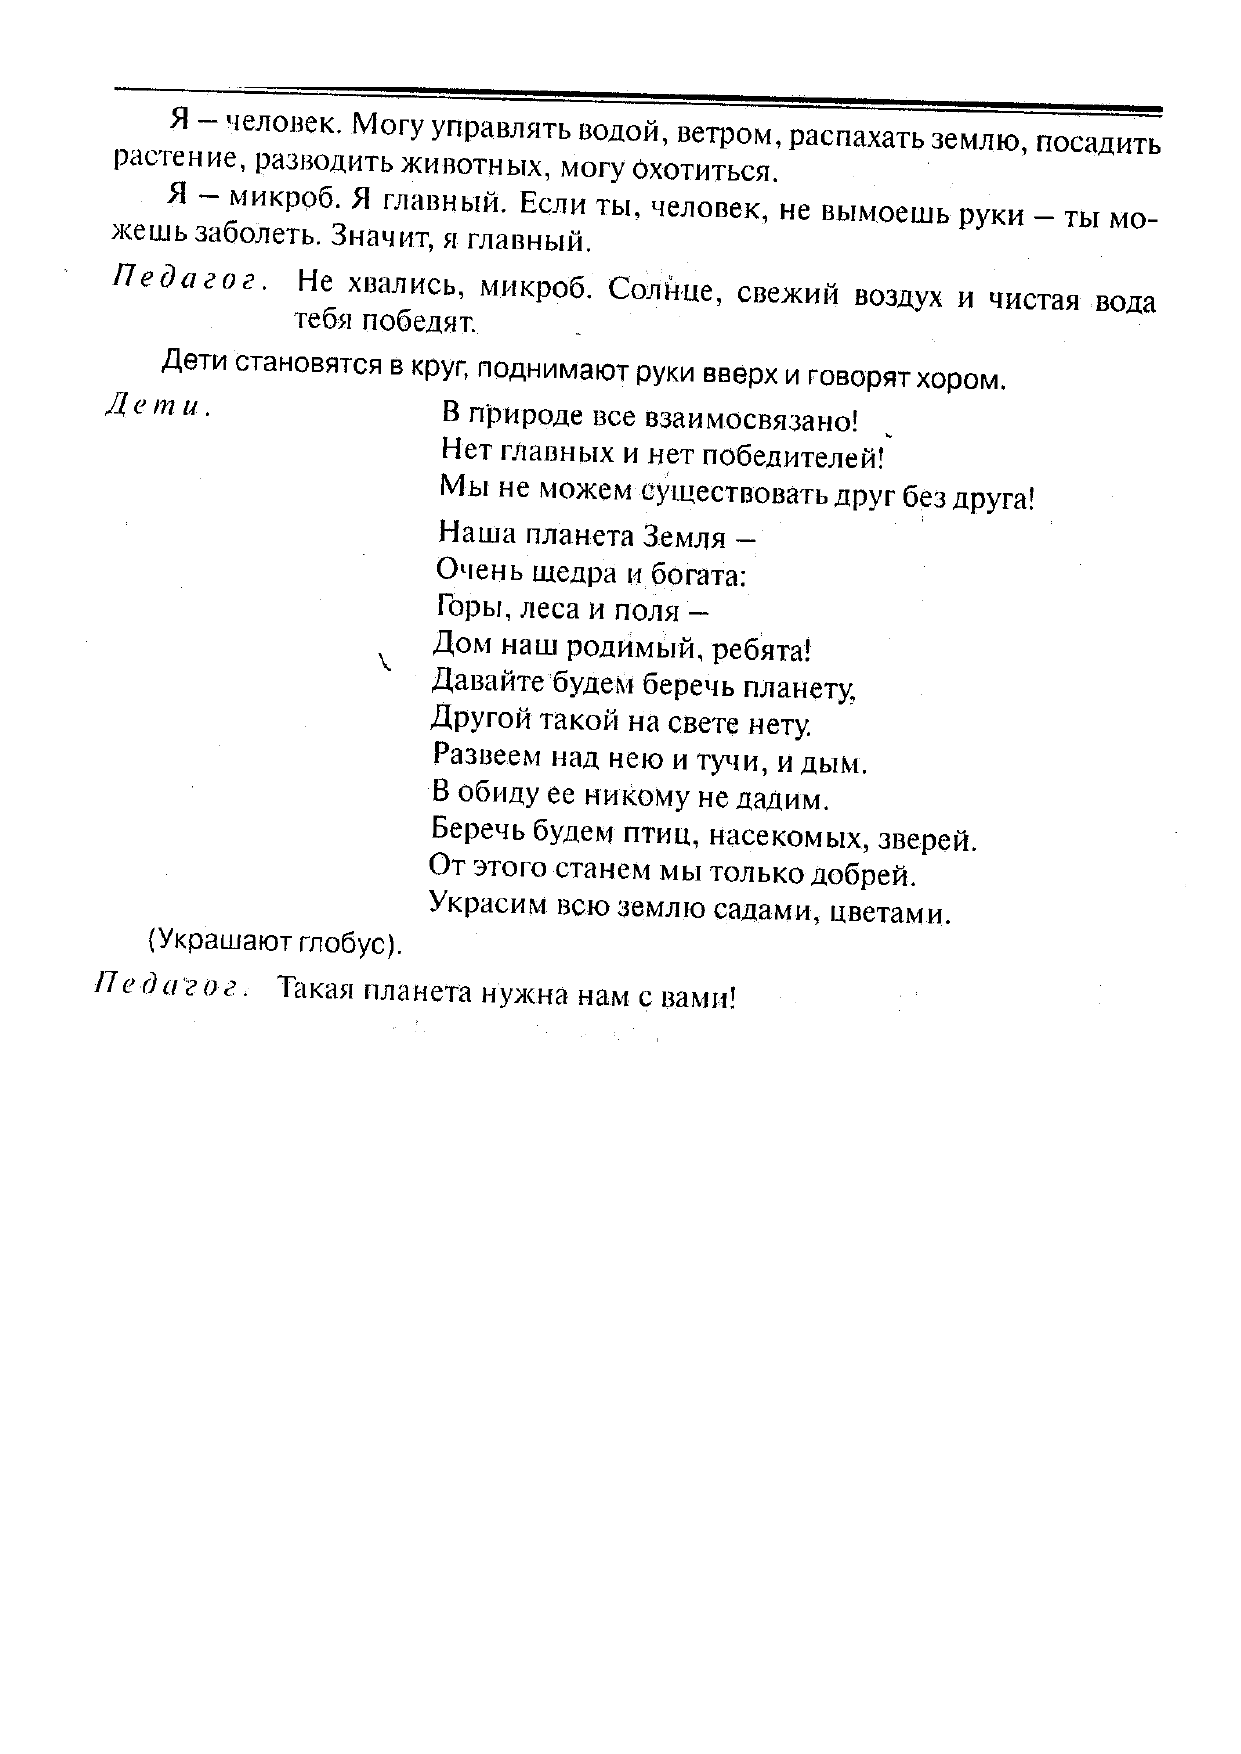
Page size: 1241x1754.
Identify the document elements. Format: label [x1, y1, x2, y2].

picture [64, 87, 1186, 1042]
